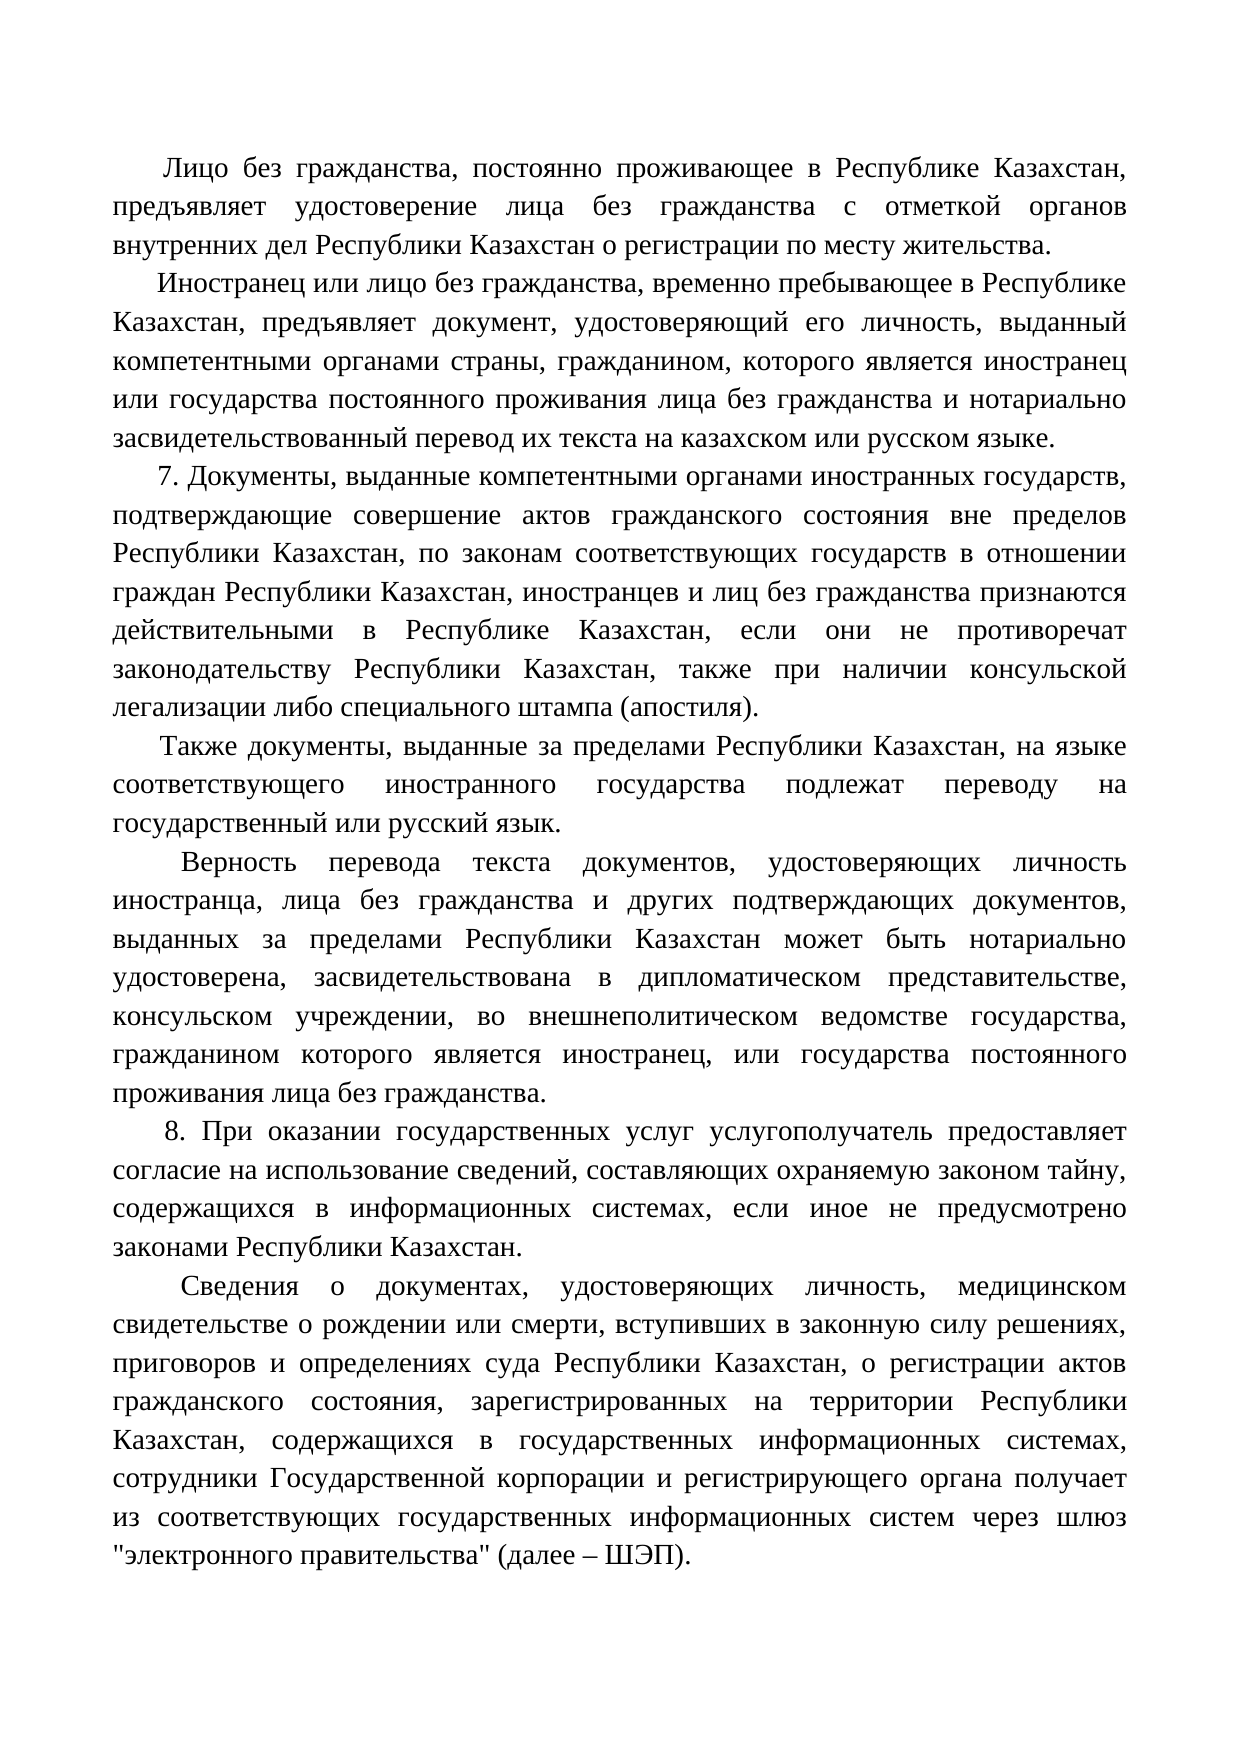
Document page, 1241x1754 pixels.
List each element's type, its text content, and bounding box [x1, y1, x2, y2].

text 8. При оказании государственных услуг услугополучатель предоставляет согласие на использование сведений, составляющих охраняемую законом тайну, содержащихся в информационных системах, если иное не предусмотрено законами Республики Казахстан. [112, 1113, 1128, 1263]
text Лицо без гражданства, постоянно проживающее в Республике Казахстан, предъявляет удостоверение лица без гражданства с отметкой органов внутренних дел Республики Казахстан о регистрации по месту жительства. [112, 150, 1128, 261]
text Сведения о документах, удостоверяющих личность, медицинском свидетельстве о рождении или смерти, вступивших в законную силу решениях, приговоров и определениях суда Республики Казахстан, о регистрации актов гражданского состояния, зарегистрированных на территории Республики Казахстан, содержащихся в государственных информационных системах, сотрудники Государственной корпорации и регистрирующего органа получает из соответствующих государственных информационных систем через шлюз "электронного правительства" (далее – ШЭП). [112, 1268, 1128, 1571]
text Иностранец или лицо без гражданства, временно пребывающее в Республике Казахстан, предъявляет документ, удостоверяющий его личность, выданный компетентными органами страны, гражданином, которого является иностранец или государства постоянного проживания лица без гражданства и нотариально засвидетельствованный перевод их текста на казахском или русском языке. [112, 266, 1128, 453]
text Также документы, выданные за пределами Республики Казахстан, на языке соответствующего иностранного государства подлежат переводу на государственный или русский язык. [112, 728, 1128, 839]
text 7. Документы, выданные компетентными органами иностранных государств, подтверждающие совершение актов гражданского состояния вне пределов Республики Казахстан, по законам соответствующих государств в отношении граждан Республики Казахстан, иностранцев и лиц без гражданства признаются действительными в Республике Казахстан, если они не противоречат законодательству Республики Казахстан, также при наличии консульской легализации либо специального штампа (апостиля). [112, 458, 1128, 723]
text Верность перевода текста документов, удостоверяющих личность иностранца, лица без гражданства и других подтверждающих документов, выданных за пределами Республики Казахстан может быть нотариально удостоверена, засвидетельствована в дипломатическом представительстве, консульском учреждении, во внешнеполитическом ведомстве государства, гражданином которого является иностранец, или государства постоянного проживания лица без гражданства. [112, 844, 1128, 1108]
